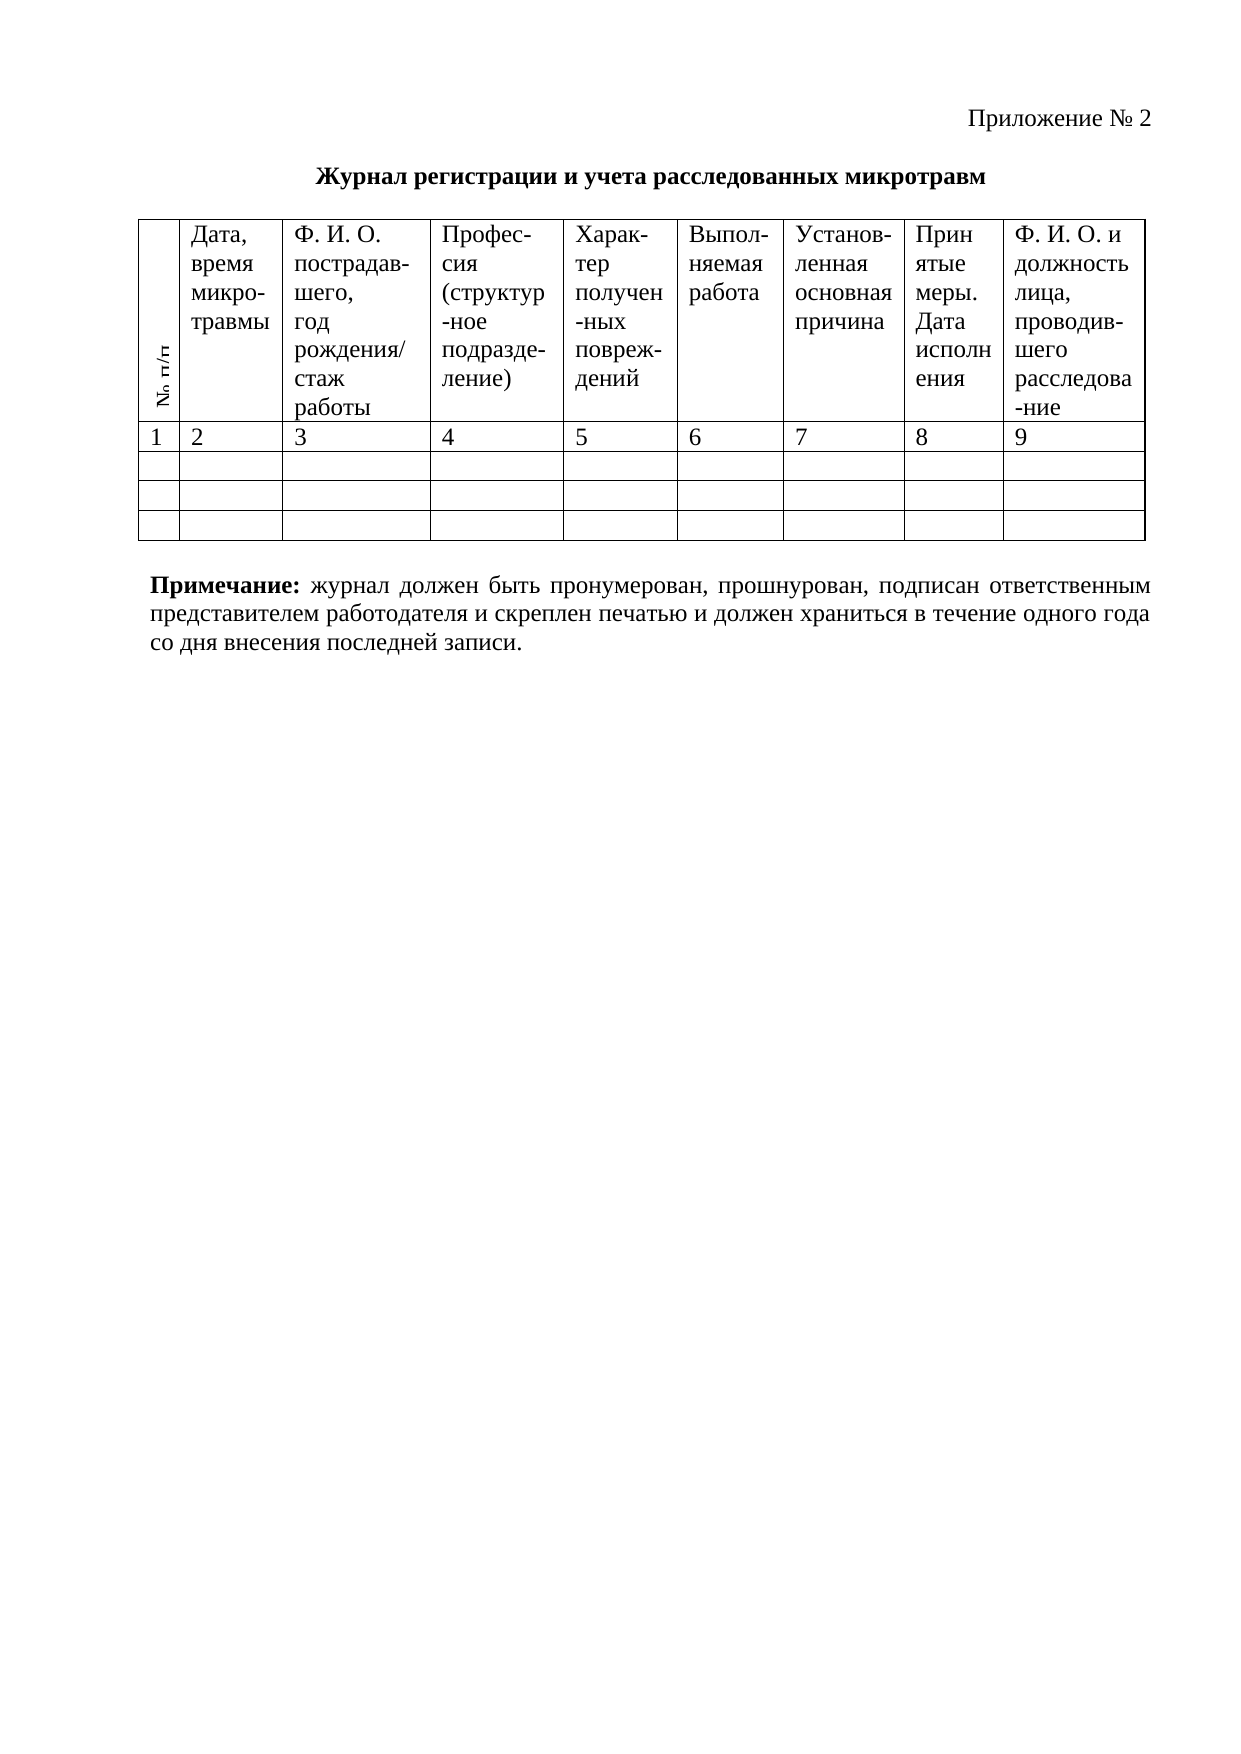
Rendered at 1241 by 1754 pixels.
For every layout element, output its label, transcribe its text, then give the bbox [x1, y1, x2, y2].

table_cell [180, 511, 282, 540]
text Журнал регистрации и учета расследованных микротравм [150, 161, 1152, 190]
table_cell 6 [678, 422, 783, 451]
table_cell [564, 481, 677, 510]
table_cell [564, 511, 677, 540]
table_header Ф. И. О. пострадав-шего, год рождения/ стаж работы [283, 220, 430, 421]
table_cell [139, 452, 179, 480]
table_cell 5 [564, 422, 677, 451]
table_cell [678, 511, 783, 540]
table_header Харак- тер получен-ных повреж-дений [564, 220, 677, 421]
table_header Профес- сия (структур-ное подразде-ление) [431, 220, 563, 421]
table_cell [678, 452, 783, 480]
table_cell [1004, 481, 1144, 510]
table_cell [564, 452, 677, 480]
table_cell [1004, 452, 1144, 480]
table_cell [431, 481, 563, 510]
table_header № п/п [139, 220, 179, 421]
table_header Установ- ленная основная причина [784, 220, 904, 421]
table_header Выпол- няемая работа [678, 220, 783, 421]
table_cell [283, 481, 430, 510]
table_header Дата, время микро- травмы [180, 220, 282, 421]
table_cell 7 [784, 422, 904, 451]
table_cell [784, 511, 904, 540]
table_cell [139, 511, 179, 540]
text Приложение № 2 [150, 103, 1152, 132]
table_cell [784, 452, 904, 480]
table_cell [431, 452, 563, 480]
table_cell 8 [905, 422, 1003, 451]
text Примечание: журнал должен быть пронумерован, прошнурован, подписан ответственным представителем работодателя и скреплен печатью и должен храниться в течение одного года со дня внесения последней записи. [150, 570, 1152, 656]
table_cell 9 [1004, 422, 1144, 451]
table_cell [905, 511, 1003, 540]
table_cell [139, 481, 179, 510]
table_cell 1 [139, 422, 179, 451]
table_header Ф. И. О. и должность лица, проводив-шего расследова-ние [1004, 220, 1144, 421]
table_cell [180, 452, 282, 480]
table_cell [905, 452, 1003, 480]
table_cell [905, 481, 1003, 510]
table_cell [283, 511, 430, 540]
table_cell 3 [283, 422, 430, 451]
table_cell [1004, 511, 1144, 540]
table_cell 2 [180, 422, 282, 451]
table_header Принятые меры. Дата исполнения [905, 220, 1003, 421]
table_cell [180, 481, 282, 510]
table_cell [283, 452, 430, 480]
table_cell [431, 511, 563, 540]
table_cell [784, 481, 904, 510]
table_cell [678, 481, 783, 510]
table_cell 4 [431, 422, 563, 451]
